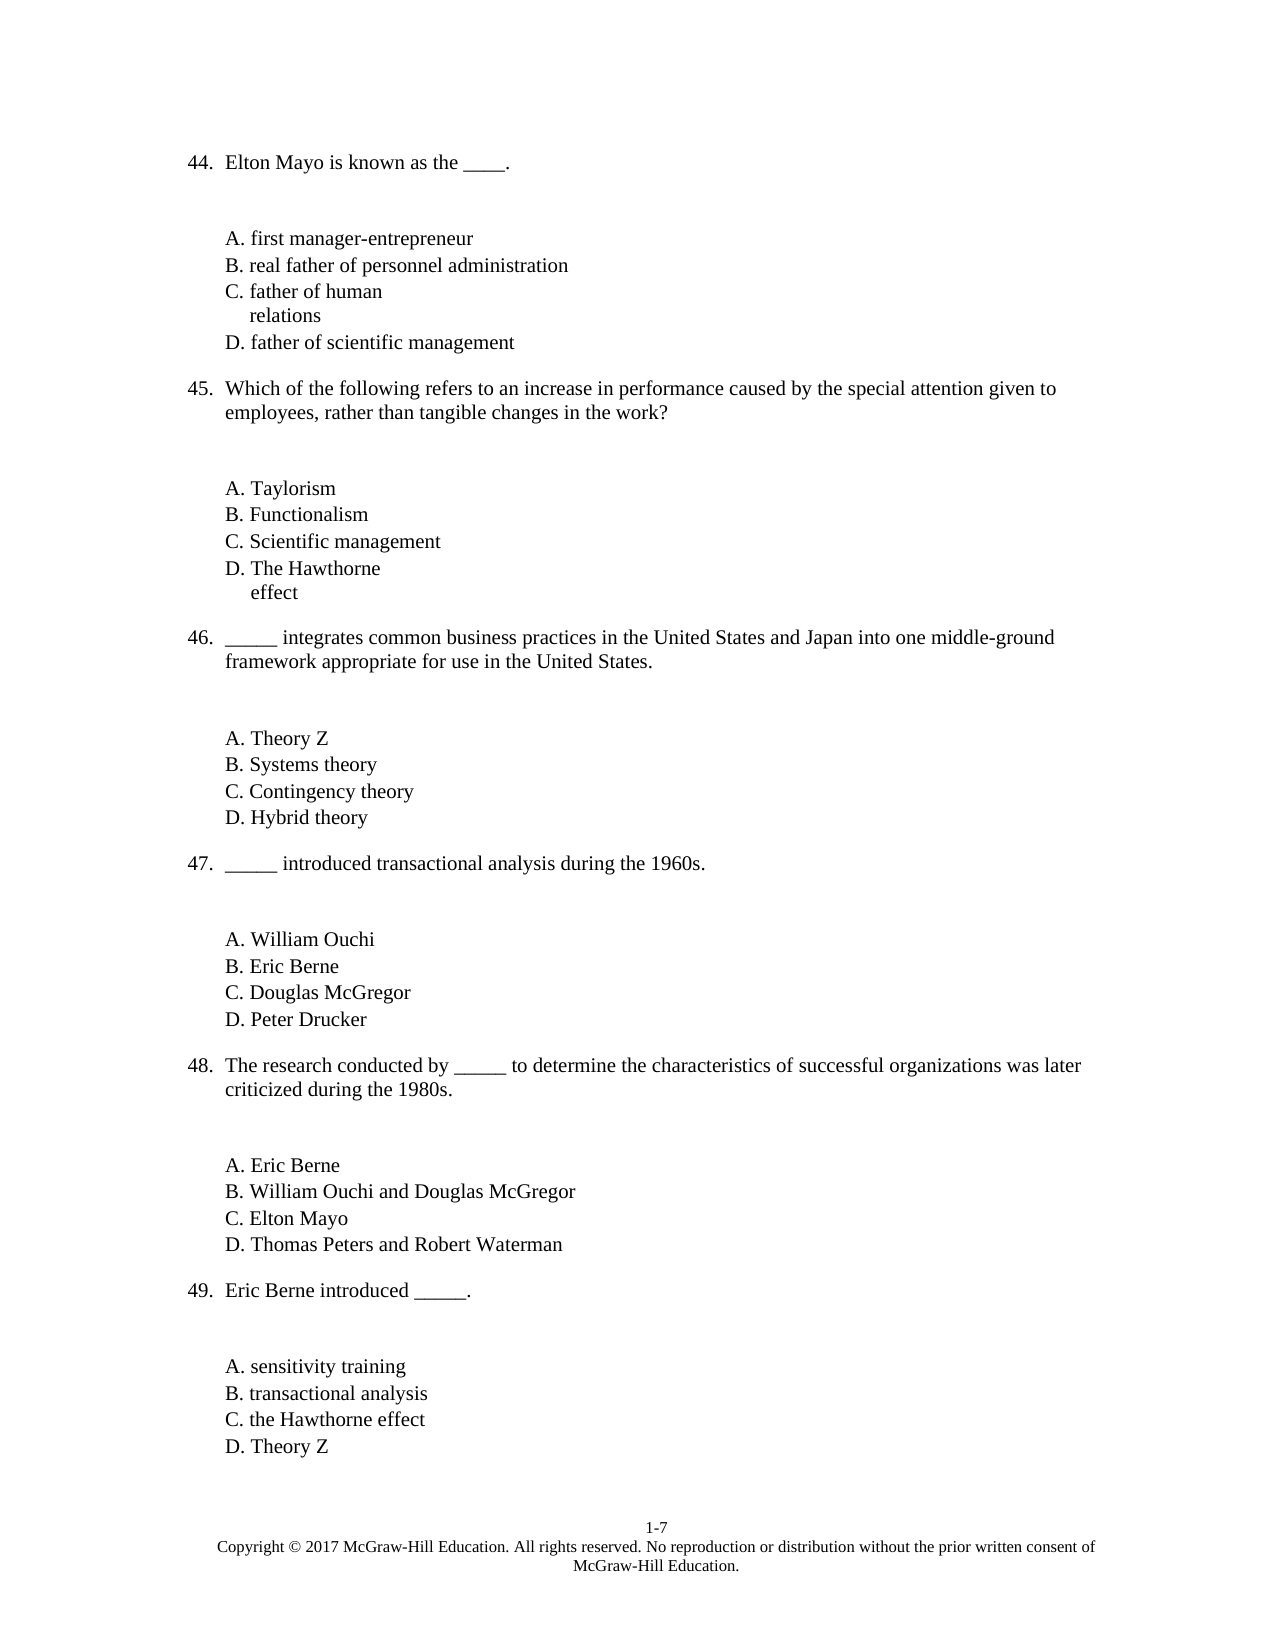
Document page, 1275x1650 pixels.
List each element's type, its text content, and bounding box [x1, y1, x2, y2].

table_header _____ integrates common business practices in the United States and Japan into one middle-ground framework appropriate for use in the United States. [225, 625, 1125, 829]
table_header Eric Berne introduced _____. [225, 1278, 1125, 1458]
table_header Which of the following refers to an increase in performance caused by the special attention given to employees, rather than tangible changes in the work? [225, 376, 1125, 604]
table_header 49. [188, 1278, 225, 1458]
table_header Elton Mayo is known as the ____. [225, 150, 1125, 354]
table_header 44. [188, 150, 225, 354]
table_header 47. [188, 851, 225, 1031]
table_header 45. [188, 376, 225, 604]
table_header 46. [188, 625, 225, 829]
table_header The research conducted by _____ to determine the characteristics of successful organizations was later criticized during the 1980s. [225, 1053, 1125, 1257]
table_header 48. [188, 1053, 225, 1257]
table_header _____ introduced transactional analysis during the 1960s. [225, 851, 1125, 1031]
